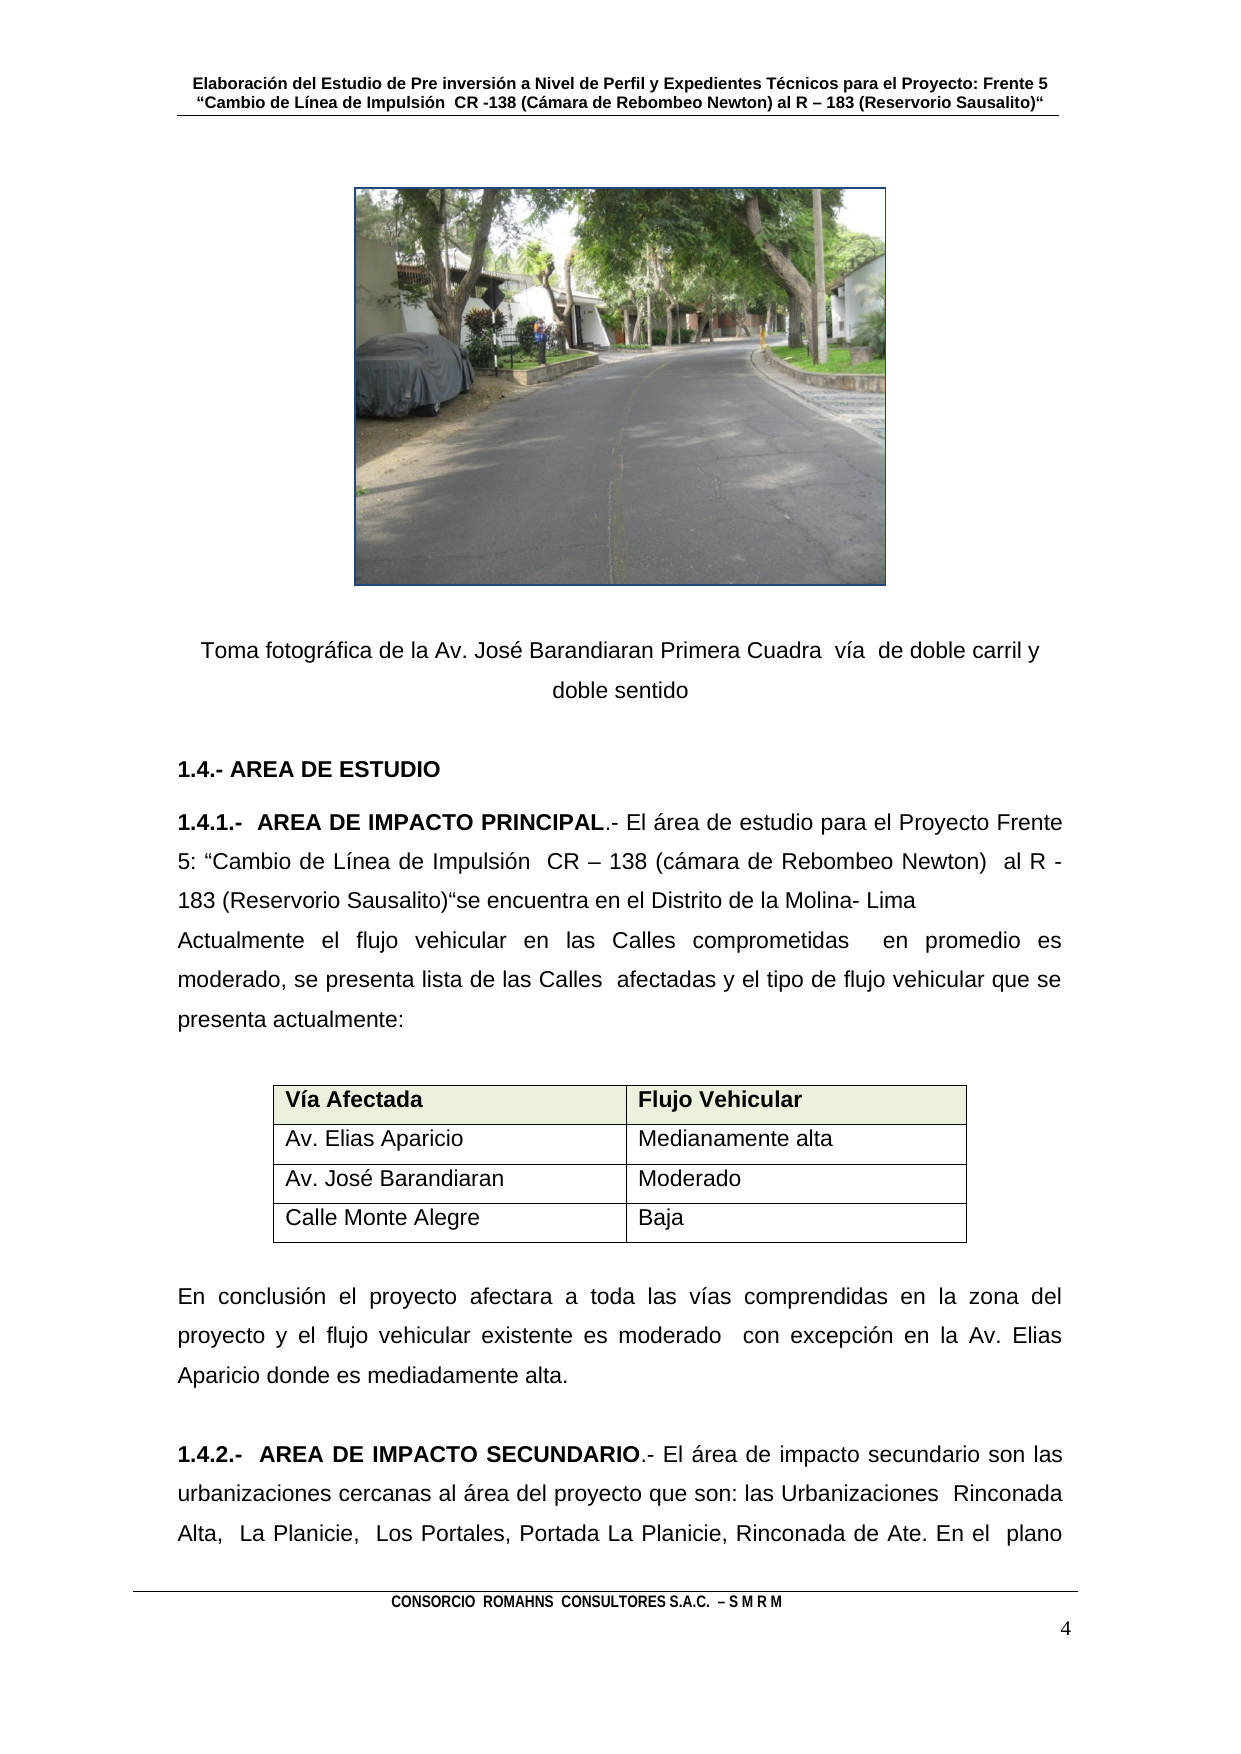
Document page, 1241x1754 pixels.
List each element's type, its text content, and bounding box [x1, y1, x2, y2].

text 1.4.- AREA DE ESTUDIO [177, 756, 1063, 782]
table_header Vía Afectada [274, 1086, 626, 1124]
text 1.4.1.- AREA DE IMPACTO PRINCIPAL.- El área de estudio para el Proyecto Frente 5: “Cambio de Línea de Impulsión CR – 138 (cámara de Rebombeo Newton) al R -183 (Reservorio Sausalito)“se encuentra en el Distrito de la Molina- Lima [177, 808, 1063, 914]
table_cell Calle Monte Alegre [274, 1204, 626, 1242]
text Actualmente el flujo vehicular en las Calles comprometidas en promedio es moderado, se presenta lista de las Calles afectadas y el tipo de flujo vehicular que se presenta actualmente: [177, 927, 1063, 1032]
text Toma fotográfica de la Av. José Barandiaran Primera Cuadra vía de doble carril y doble sentido [177, 637, 1063, 703]
picture [356, 189, 885, 584]
table_cell Av. Elias Aparicio [274, 1125, 626, 1163]
table_cell Moderado [627, 1165, 966, 1203]
table_cell Baja [627, 1204, 966, 1242]
table_cell Av. José Barandiaran [274, 1165, 626, 1203]
text En conclusión el proyecto afectara a toda las vías comprendidas en la zona del proyecto y el flujo vehicular existente es moderado con excepción en la Av. Elias Aparicio donde es mediadamente alta. [177, 1283, 1063, 1388]
table_header Flujo Vehicular [627, 1086, 966, 1124]
table_cell Medianamente alta [627, 1125, 966, 1163]
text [177, 1441, 1063, 1546]
